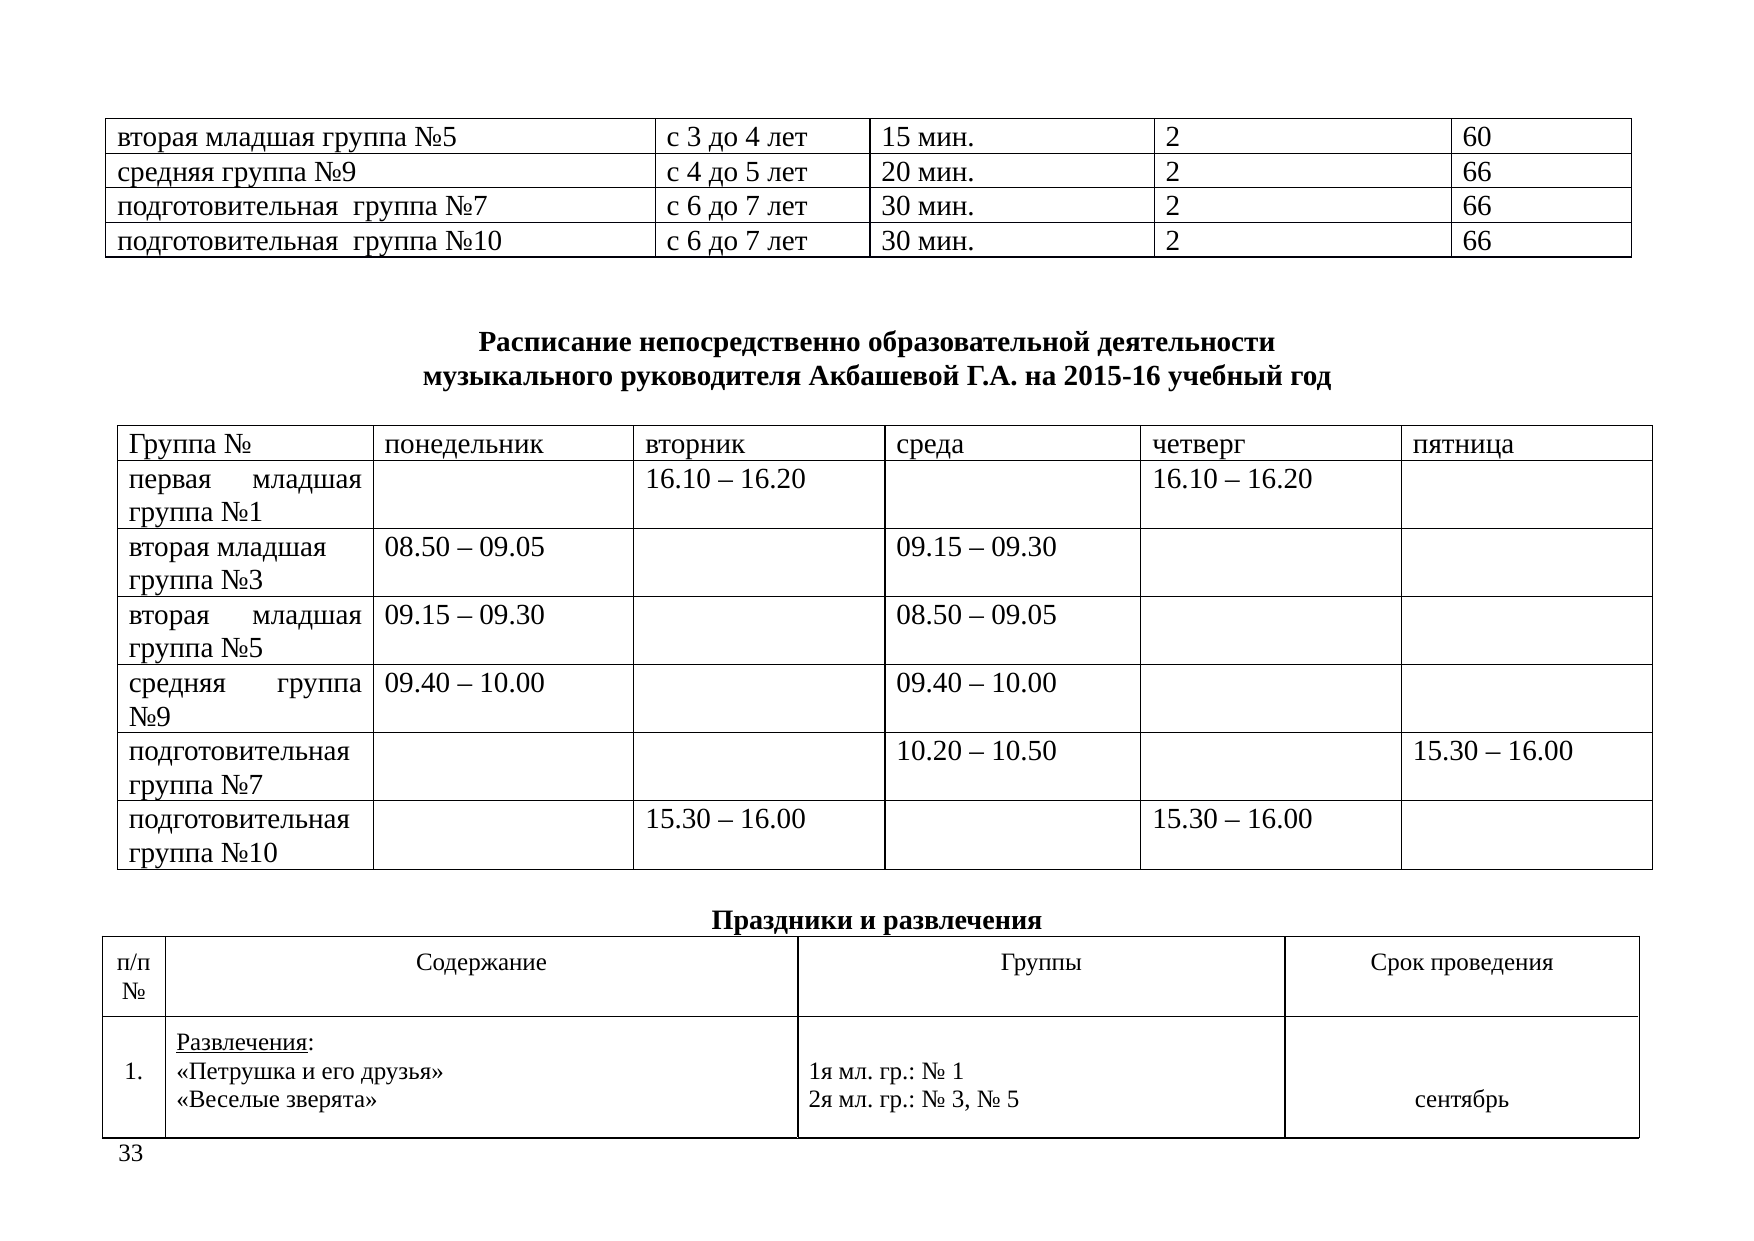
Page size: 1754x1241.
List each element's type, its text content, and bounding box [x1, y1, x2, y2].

table_cell [1141, 733, 1401, 800]
table_cell 09.40 – 10.00 [886, 665, 1140, 732]
table_cell 30 мин. [871, 188, 1154, 222]
table_cell 15.30 – 16.00 [1402, 733, 1652, 800]
table_cell [1402, 597, 1652, 664]
table_cell средняя группа №9 [118, 665, 373, 732]
table_header пятница [1402, 426, 1652, 460]
table_cell с 4 до 5 лет [656, 154, 869, 187]
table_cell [799, 1017, 1284, 1137]
table_cell 2 [1155, 154, 1451, 187]
table_cell [1402, 801, 1652, 868]
table_cell 30 мин. [871, 223, 1154, 256]
table_cell 66 [1452, 188, 1631, 222]
table_cell [374, 733, 633, 800]
table_cell [634, 597, 884, 664]
table_cell подготовительная группа №10 [106, 223, 655, 256]
table_header понедельник [374, 426, 633, 460]
table_cell [374, 461, 633, 528]
table_cell 66 [1452, 223, 1631, 256]
table_cell 09.15 – 09.30 [374, 597, 633, 664]
table_cell 2 [1155, 223, 1451, 256]
table_header вторник [634, 426, 884, 460]
table_cell [1402, 665, 1652, 732]
table_cell 16.10 – 16.20 [634, 461, 884, 528]
table_cell 1. [103, 1017, 165, 1137]
table_cell 2 [1155, 119, 1451, 153]
table_cell [1402, 529, 1652, 596]
table_header Содержание [166, 937, 797, 1016]
table_cell [634, 733, 884, 800]
table_cell 60 [1452, 119, 1631, 153]
table_cell [374, 801, 633, 868]
table_cell подготовительная группа №7 [106, 188, 655, 222]
table_cell 16.10 – 16.20 [1141, 461, 1401, 528]
table_cell 20 мин. [871, 154, 1154, 187]
table_cell 15.30 – 16.00 [1141, 801, 1401, 868]
table_header Группа № [118, 426, 373, 460]
table_cell сентябрь [1286, 1016, 1639, 1137]
table_cell [886, 801, 1140, 868]
table_cell 10.20 – 10.50 [886, 733, 1140, 800]
table_cell [634, 665, 884, 732]
table_cell вторая младшая группа №5 [118, 597, 373, 664]
table_cell 15.30 – 16.00 [634, 801, 884, 868]
table_cell с 3 до 4 лет [656, 119, 869, 153]
table_cell 08.50 – 09.05 [374, 529, 633, 596]
table_header п/п № [103, 937, 165, 1016]
table_header четверг [1141, 426, 1401, 460]
text музыкального руководителя Акбашевой Г.А. на 2015-16 учебный год [118, 358, 1636, 392]
text Праздники и развлечения [118, 903, 1636, 936]
table_cell 09.15 – 09.30 [886, 529, 1140, 596]
table_cell 08.50 – 09.05 [886, 597, 1140, 664]
table_header среда [886, 426, 1140, 460]
table_cell 2 [1155, 188, 1451, 222]
table_cell 15 мин. [871, 119, 1154, 153]
table_cell [1402, 461, 1652, 528]
table_header Группы [799, 937, 1284, 1016]
table_cell с 6 до 7 лет [656, 188, 869, 222]
table_cell [634, 529, 884, 596]
table_cell вторая младшая группа №5 [106, 119, 655, 153]
table_cell 09.40 – 10.00 [374, 665, 633, 732]
table_cell 66 [1452, 154, 1631, 187]
table_header Срок проведения [1286, 937, 1639, 1016]
table_cell [1141, 665, 1401, 732]
table_cell средняя группа №9 [106, 154, 655, 187]
table_cell [886, 461, 1140, 528]
table_cell первая младшая группа №1 [118, 461, 373, 528]
table_cell вторая младшая группа №3 [118, 529, 373, 596]
table_cell с 6 до 7 лет [656, 223, 869, 256]
table_cell [1141, 597, 1401, 664]
table_cell [1141, 529, 1401, 596]
table_cell подготовительная группа №10 [118, 801, 373, 868]
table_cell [166, 1017, 797, 1137]
table_cell подготовительная группа №7 [118, 733, 373, 800]
text Расписание непосредственно образовательной деятельности [118, 324, 1636, 358]
